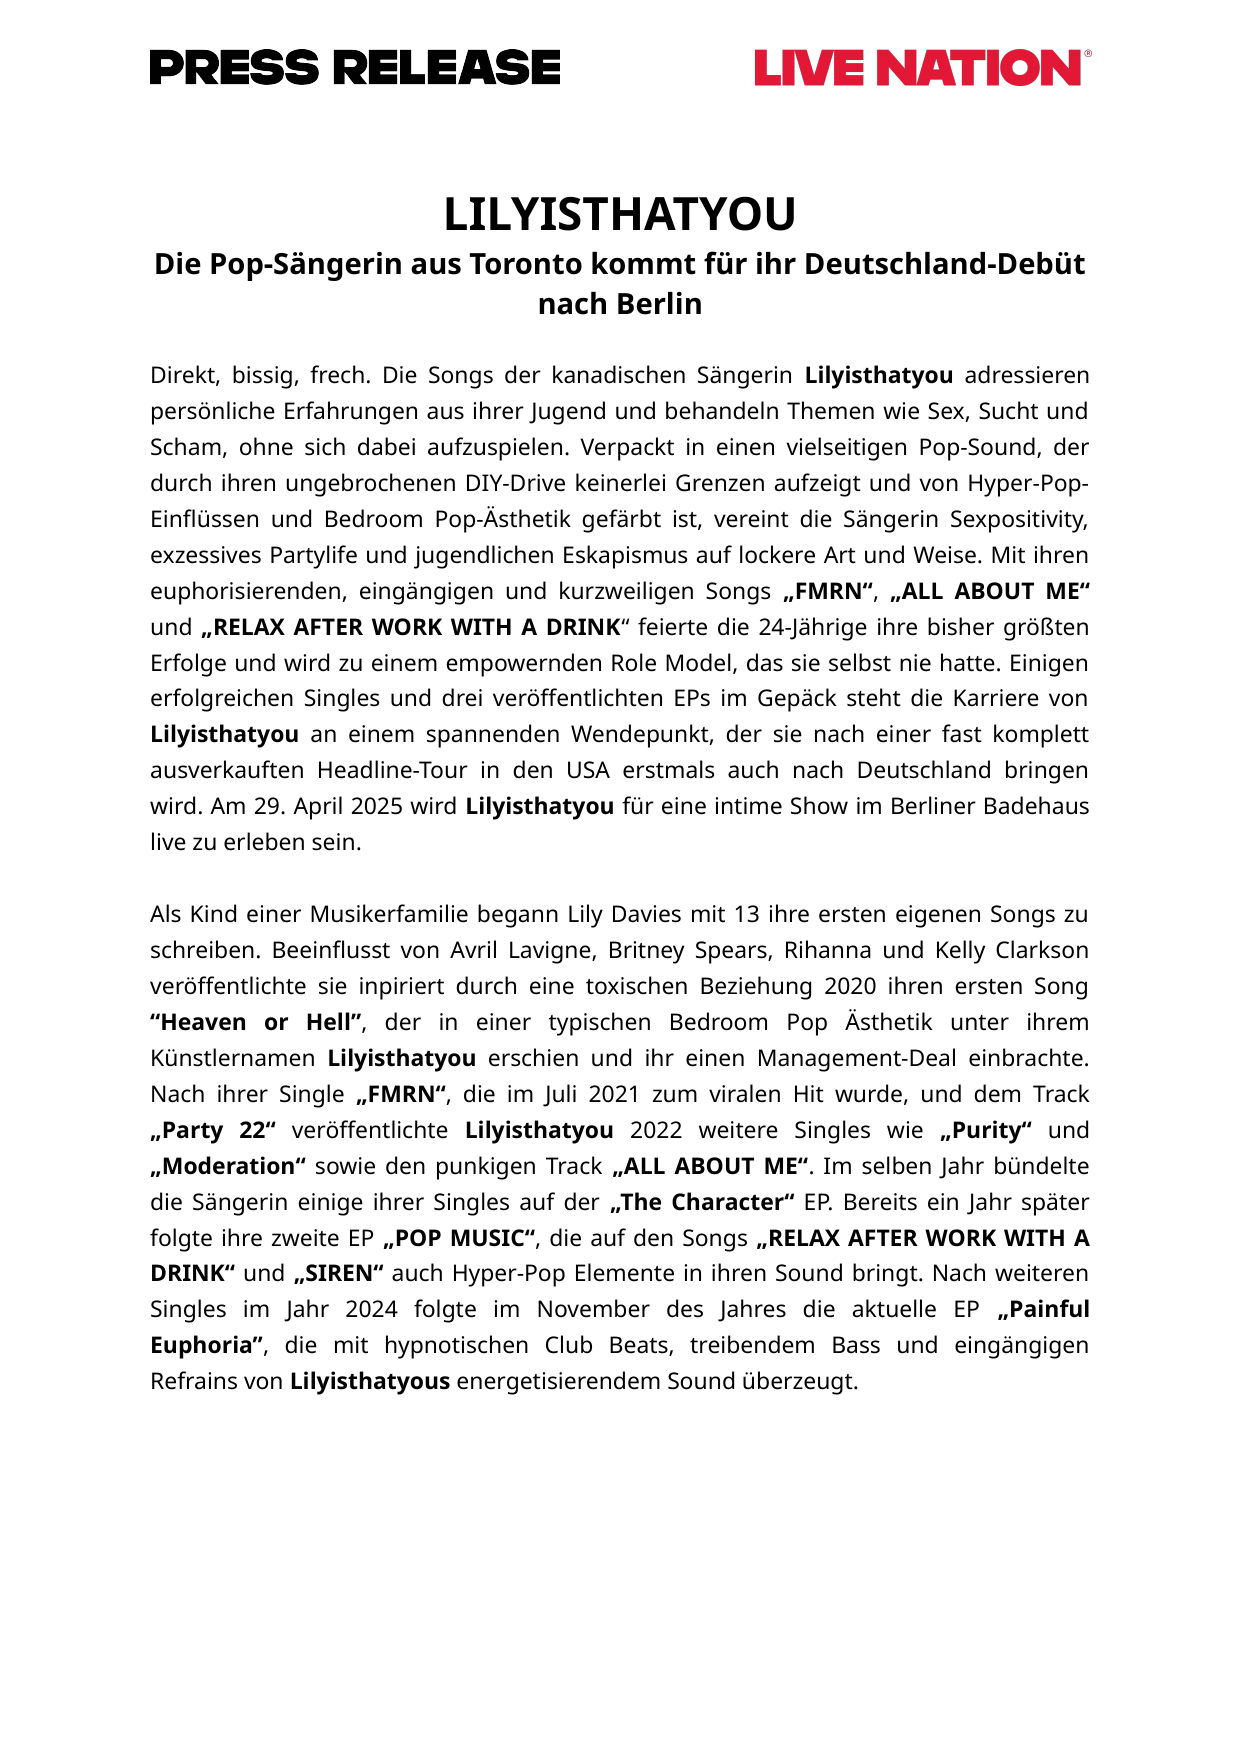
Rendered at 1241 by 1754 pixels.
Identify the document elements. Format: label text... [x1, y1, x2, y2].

text Direkt, bissig, frech. Die Songs der kanadischen Sängerin Lilyisthatyou adressieren persönliche Erfahrungen aus ihrer Jugend und behandeln Themen wie Sex, Sucht und Scham, ohne sich dabei aufzuspielen. Verpackt in einen vielseitigen Pop-Sound, der durch ihren ungebrochenen DIY-Drive keinerlei Grenzen aufzeigt und von Hyper-Pop-Einflüssen und Bedroom Pop-Ästhetik gefärbt ist, vereint die Sängerin Sexpositivity, exzessives Partylife und jugendlichen Eskapismus auf lockere Art und Weise. Mit ihren euphorisierenden, eingängigen und kurzweiligen Songs „FMRN“, „ALL ABOUT ME“ und „RELAX AFTER WORK WITH A DRINK“ feierte die 24-Jährige ihre bisher größten Erfolge und wird zu einem empowernden Role Model, das sie selbst nie hatte. Einigen erfolgreichen Singles und drei veröffentlichten EPs im Gepäck steht die Karriere von Lilyisthatyou an einem spannenden Wendepunkt, der sie nach einer fast komplett ausverkauften Headline-Tour in den USA erstmals auch nach Deutschland bringen wird. Am 29. April 2025 wird Lilyisthatyou für eine intime Show im Berliner Badehaus live zu erleben sein. [150, 359, 1090, 857]
text Als Kind einer Musikerfamilie begann Lily Davies mit 13 ihre ersten eigenen Songs zu schreiben. Beeinflusst von Avril Lavigne, Britney Spears, Rihanna und Kelly Clarkson veröffentlichte sie inpiriert durch eine toxischen Beziehung 2020 ihren ersten Song “Heaven or Hell”, der in einer typischen Bedroom Pop Ästhetik unter ihrem Künstlernamen Lilyisthatyou erschien und ihr einen Management-Deal einbrachte. Nach ihrer Single „FMRN“, die im Juli 2021 zum viralen Hit wurde, und dem Track „Party 22“ veröffentlichte Lilyisthatyou 2022 weitere Singles wie „Purity“ und „Moderation“ sowie den punkigen Track „ALL ABOUT ME“. Im selben Jahr bündelte die Sängerin einige ihrer Singles auf der „The Character“ EP. Bereits ein Jahr später folgte ihre zweite EP „POP MUSIC“, die auf den Songs „RELAX AFTER WORK WITH A DRINK“ und „SIREN“ auch Hyper-Pop Elemente in ihren Sound bringt. Nach weiteren Singles im Jahr 2024 folgte im November des Jahres die aktuelle EP „Painful Euphoria”, die mit hypnotischen Club Beats, treibendem Bass und eingängigen Refrains von Lilyisthatyous energetisierendem Sound überzeugt. [150, 898, 1090, 1396]
text Die Pop-Sängerin aus Toronto kommt für ihr Deutschland-Debüt nach Berlin [150, 244, 1090, 323]
picture [755, 49, 1092, 86]
picture [150, 49, 560, 85]
title LILYISTHATYOU [150, 181, 1090, 244]
